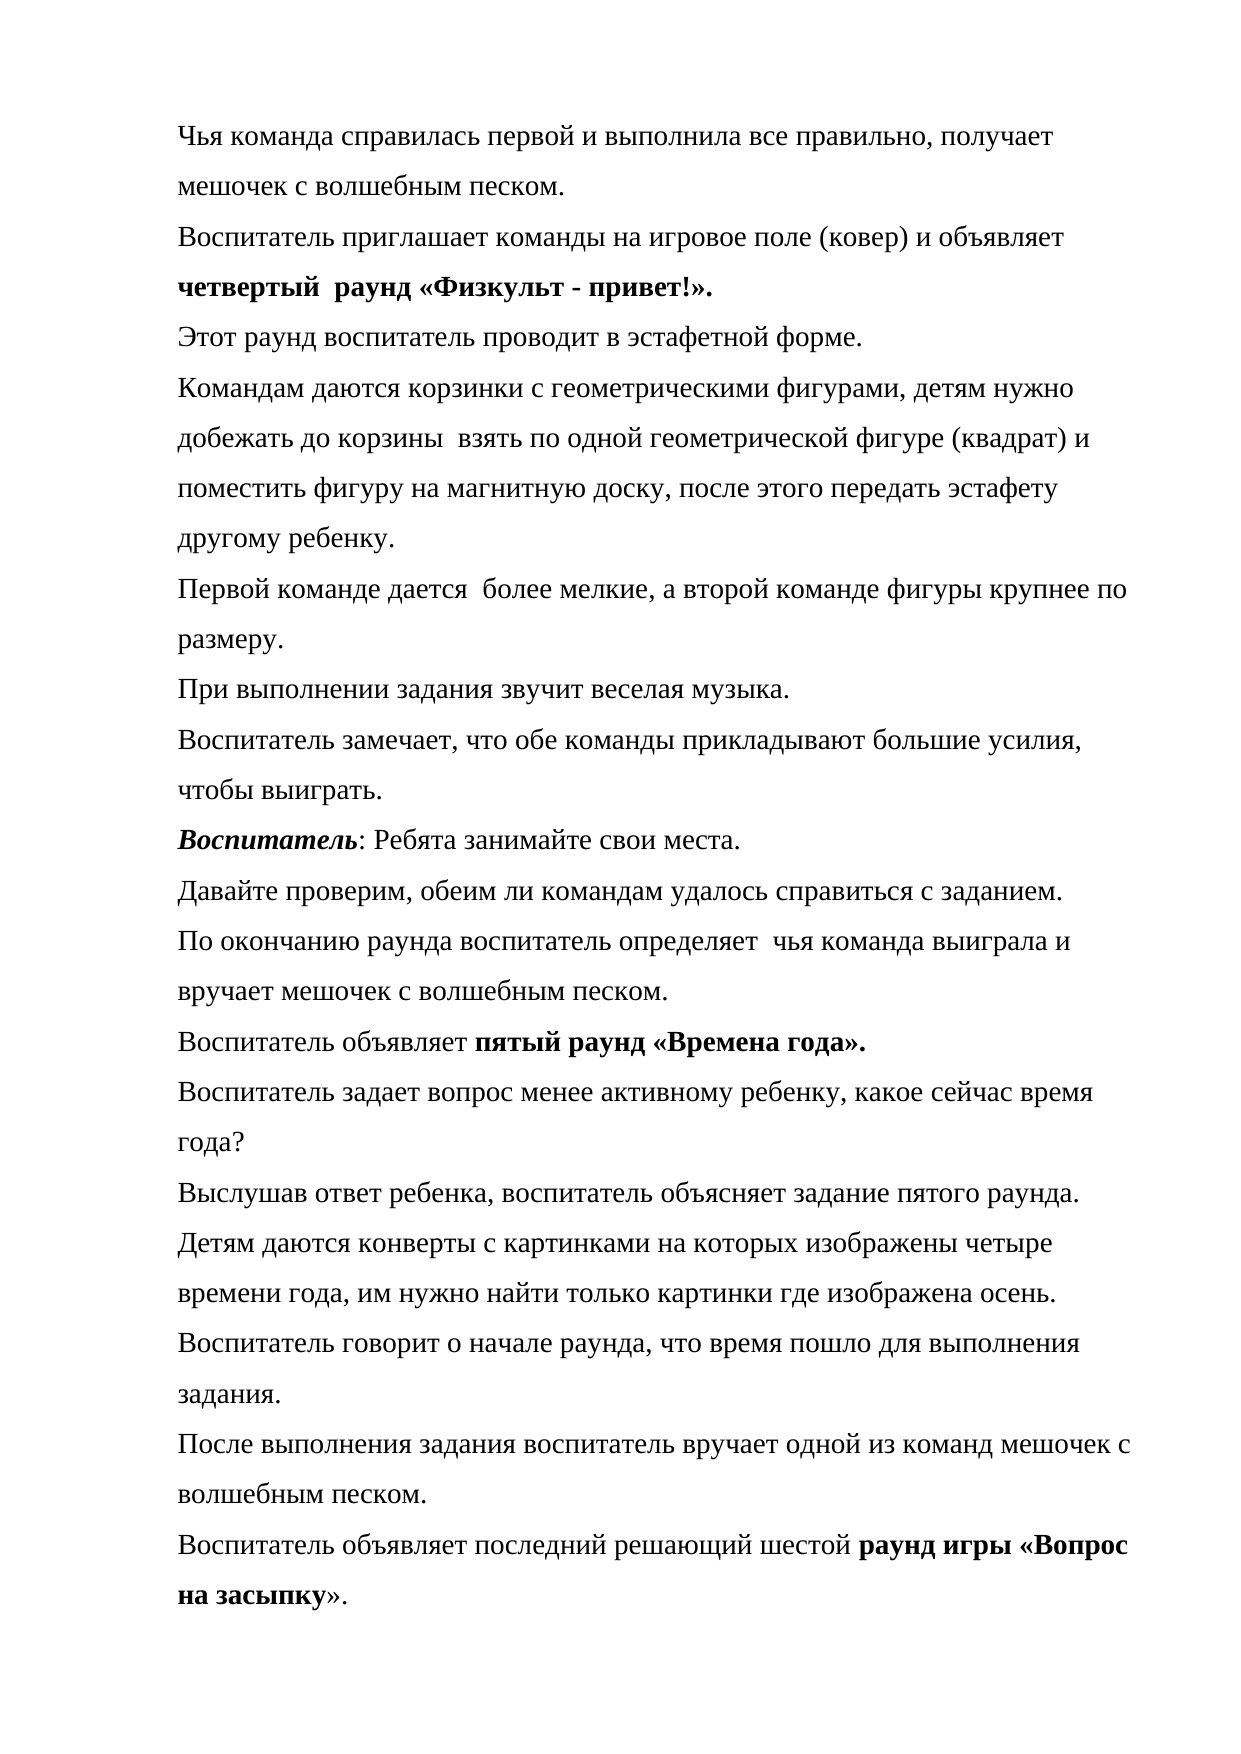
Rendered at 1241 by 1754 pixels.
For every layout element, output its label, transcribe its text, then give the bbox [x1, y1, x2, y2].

text Выслушав ответ ребенка, воспитатель объясняет задание пятого раунда. [177, 1175, 1152, 1208]
text Воспитатель объявляет пятый раунд «Времена года». [177, 1024, 1152, 1057]
text Первой команде дается более мелкие, а второй команде фигуры крупнее по размеру. [177, 571, 1152, 655]
text Чья команда справилась первой и выполнила все правильно, получает мешочек с волшебным песком. [177, 118, 1152, 202]
text Воспитатель задает вопрос менее активному ребенку, какое сейчас время года? [177, 1074, 1152, 1158]
text Воспитатель говорит о начале раунда, что время пошло для выполнения задания. [177, 1326, 1152, 1409]
text Давайте проверим, обеим ли командам удалось справиться с заданием. [177, 873, 1152, 906]
text Командам даются корзинки с геометрическими фигурами, детям нужно добежать до корзины взять по одной геометрической фигуре (квадрат) и поместить фигуру на магнитную доску, после этого передать эстафету другому ребенку. [177, 370, 1152, 554]
text Воспитатель: Ребята занимайте свои места. [177, 822, 1152, 856]
text По окончанию раунда воспитатель определяет чья команда выиграла и вручает мешочек с волшебным песком. [177, 923, 1152, 1007]
text Воспитатель приглашает команды на игровое поле (ковер) и объявляет четвертый раунд «Физкульт - привет!». [177, 219, 1152, 303]
text Этот раунд воспитатель проводит в эстафетной форме. [177, 319, 1152, 353]
text Детям даются конверты с картинками на которых изображены четыре времени года, им нужно найти только картинки где изображена осень. [177, 1225, 1152, 1309]
text При выполнении задания звучит веселая музыка. [177, 672, 1152, 705]
text Воспитатель замечает, что обе команды прикладывают большие усилия, чтобы выиграть. [177, 722, 1152, 806]
text После выполнения задания воспитатель вручает одной из команд мешочек с волшебным песком. [177, 1426, 1152, 1510]
text Воспитатель объявляет последний решающий шестой раунд игры «Вопрос на засыпку». [177, 1527, 1152, 1611]
